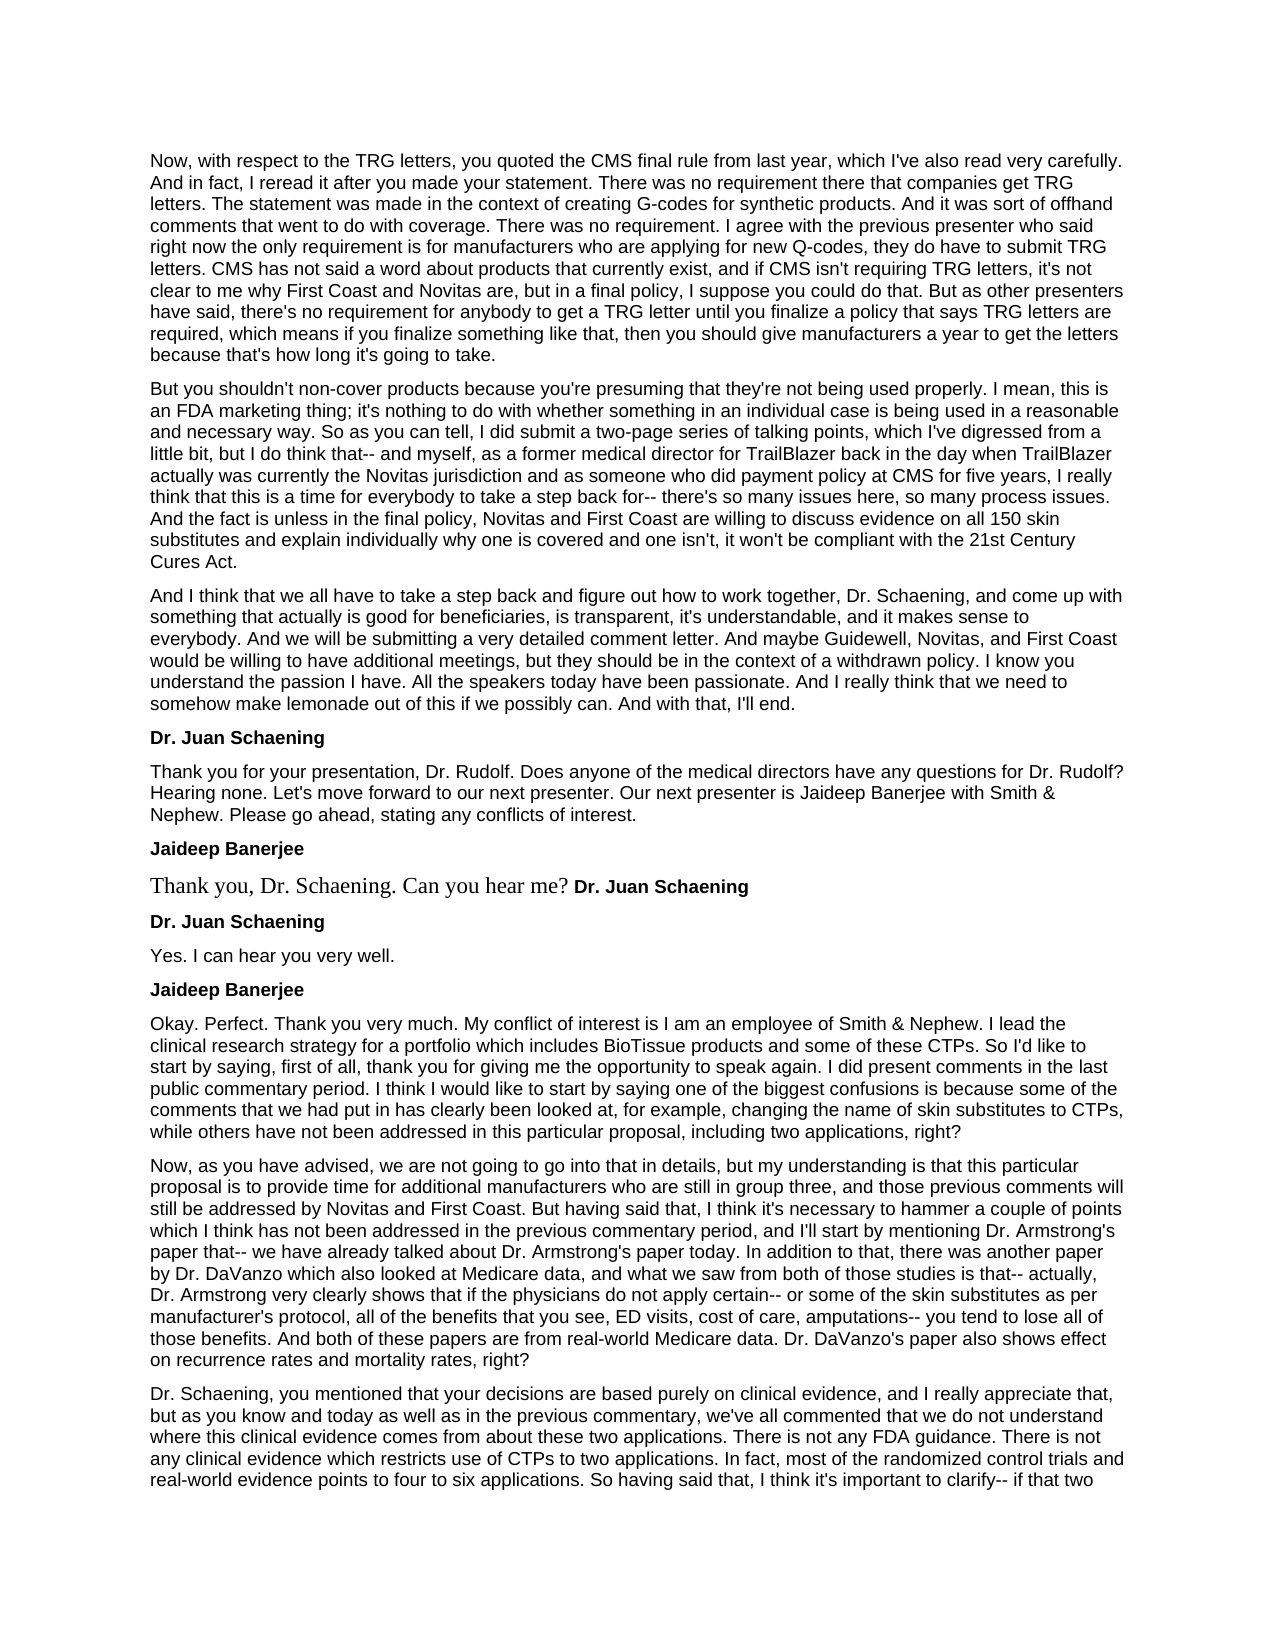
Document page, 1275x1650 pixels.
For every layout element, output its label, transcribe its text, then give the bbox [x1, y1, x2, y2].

text And I think that we all have to take a step back and figure out how to work together, Dr. Schaening, and come up with something that actually is good for beneficiaries, is transparent, it's understandable, and it makes sense to everybody. And we will be submitting a very detailed comment letter. And maybe Guidewell, Novitas, and First Coast would be willing to have additional meetings, but they should be in the context of a withdrawn policy. I know you understand the passion I have. All the speakers today have been passionate. And I really think that we need to somehow make lemonade out of this if we possibly can. And with that, I'll end. [150, 585, 1125, 714]
text But you shouldn't non-cover products because you're presuming that they're not being used properly. I mean, this is an FDA marketing thing; it's nothing to do with whether something in an individual case is being used in a reasonable and necessary way. So as you can tell, I did submit a two-page series of talking points, which I've digressed from a little bit, but I do think that-- and myself, as a former medical director for TrailBlazer back in the day when TrailBlazer actually was currently the Novitas jurisdiction and as someone who did payment policy at CMS for five years, I really think that this is a time for everybody to take a step back for-- there's so many issues here, so many process issues. And the fact is unless in the final policy, Novitas and First Coast are willing to discuss evidence on all 150 skin substitutes and explain individually why one is covered and one isn't, it won't be compliant with the 21st Century Cures Act. [150, 378, 1125, 572]
text Now, as you have advised, we are not going to go into that in details, but my understanding is that this particular proposal is to provide time for additional manufacturers who are still in group three, and those previous comments will still be addressed by Novitas and First Coast. But having said that, I think it's necessary to hammer a couple of points which I think has not been addressed in the previous commentary period, and I'll start by mentioning Dr. Armstrong's paper that-- we have already talked about Dr. Armstrong's paper today. In addition to that, there was another paper by Dr. DaVanzo which also looked at Medicare data, and what we saw from both of those studies is that-- actually, Dr. Armstrong very clearly shows that if the physicians do not apply certain-- or some of the skin substitutes as per manufacturer's protocol, all of the benefits that you see, ED visits, cost of care, amputations-- you tend to lose all of those benefits. And both of these papers are from real-world Medicare data. Dr. DaVanzo's paper also shows effect on recurrence rates and mortality rates, right? [150, 1155, 1125, 1370]
text Thank you, Dr. Schaening. Can you hear me? Dr. Juan Schaening [150, 872, 1125, 898]
text Dr. Juan Schaening [150, 727, 1125, 748]
text Okay. Perfect. Thank you very much. My conflict of interest is I am an employee of Smith & Nephew. I lead the clinical research strategy for a portfolio which includes BioTissue products and some of these CTPs. So I'd like to start by saying, first of all, thank you for giving me the opportunity to speak again. I did present comments in the last public commentary period. I think I would like to start by saying one of the biggest confusions is because some of the comments that we had put in has clearly been looked at, for example, changing the name of skin substitutes to CTPs, while others have not been addressed in this particular proposal, including two applications, right? [150, 1013, 1125, 1142]
text Dr. Juan Schaening [150, 911, 1125, 932]
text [150, 1383, 1125, 1491]
text Now, with respect to the TRG letters, you quoted the CMS final rule from last year, which I've also read very carefully. And in fact, I reread it after you made your statement. There was no requirement there that companies get TRG letters. The statement was made in the context of creating G-codes for synthetic products. And it was sort of offhand comments that went to do with coverage. There was no requirement. I agree with the previous presenter who said right now the only requirement is for manufacturers who are applying for new Q-codes, they do have to submit TRG letters. CMS has not said a word about products that currently exist, and if CMS isn't requiring TRG letters, it's not clear to me why First Coast and Novitas are, but in a final policy, I suppose you could do that. But as other presenters have said, there's no requirement for anybody to get a TRG letter until you finalize a policy that says TRG letters are required, which means if you finalize something like that, then you should give manufacturers a year to get the letters because that's how long it's going to take. [150, 150, 1125, 366]
text Jaideep Banerjee [150, 979, 1125, 1000]
text Thank you for your presentation, Dr. Rudolf. Does anyone of the medical directors have any questions for Dr. Rudolf? Hearing none. Let's move forward to our next presenter. Our next presenter is Jaideep Banerjee with Smith & Nephew. Please go ahead, stating any conflicts of interest. [150, 761, 1125, 825]
text Yes. I can hear you very well. [150, 945, 1125, 966]
text Jaideep Banerjee [150, 838, 1125, 859]
